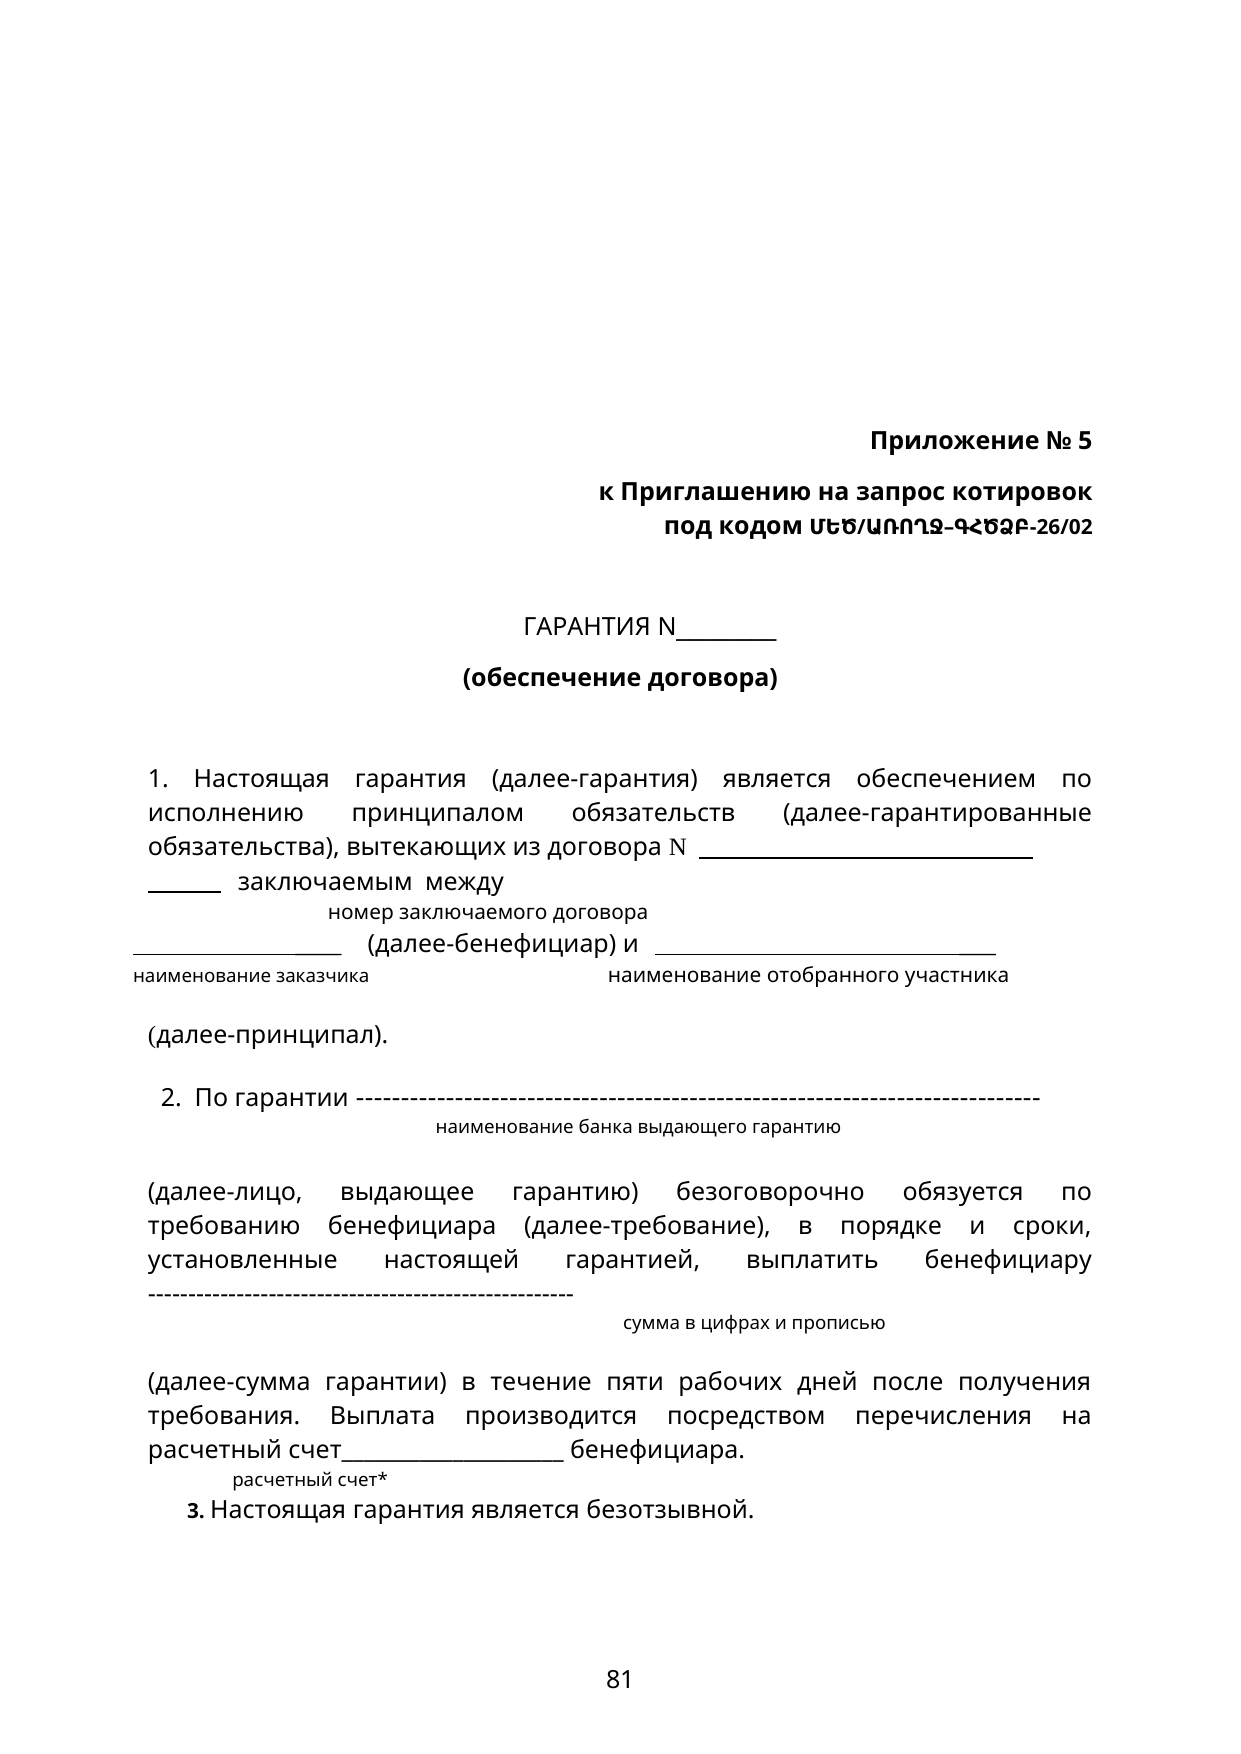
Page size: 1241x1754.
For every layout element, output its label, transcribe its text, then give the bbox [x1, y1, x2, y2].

text наименование банка выдающего гарантию [148, 1114, 1092, 1139]
text 2. По гарантии ---------------------------------------------------------------------------- [148, 1080, 1092, 1114]
text (далее-лицо, выдающее гарантию) безоговорочно обязуется по требованию бенефициара (далее-требование), в порядке и сроки, установленные настоящей гарантией, выплатить бенефициару ----------------------------------------------------- [148, 1173, 1092, 1309]
text (далее-принципал). [148, 1017, 1092, 1051]
text к Приглашению на запрос котировок под кодом ՄԵԾ/ԱՌՈՂՋ–ԳՀԾՁԲ-26/02 [148, 473, 1092, 541]
text 1. Настоящая гарантия (далее-гарантия) является обеспечением по исполнению принципалом обязательств (далее-гарантированные обязательства), вытекающих из договора N заключаемым между [148, 761, 1092, 897]
text Приложение № 5 [148, 422, 1092, 457]
text наименование заказчика наименование отобранного участника [133, 960, 1092, 988]
text сумма в цифрах и прописью [148, 1309, 1092, 1335]
text (далее-сумма гарантии) в течение пяти рабочих дней после получения требования. Выплата производится посредством перечисления на расчетный счет____________________ бенефициара. [148, 1364, 1092, 1466]
text номер заключаемого договора [148, 897, 1092, 926]
text расчетный счет* [148, 1466, 1092, 1492]
text (обеспечение договора) [207, 659, 1034, 693]
text 3. Настоящая гарантия является безотзывной. [148, 1492, 1092, 1526]
text _____ (далее-бенефициар) и ____ [133, 926, 1092, 960]
text ГАРАНТИЯ N________ [148, 609, 1092, 643]
